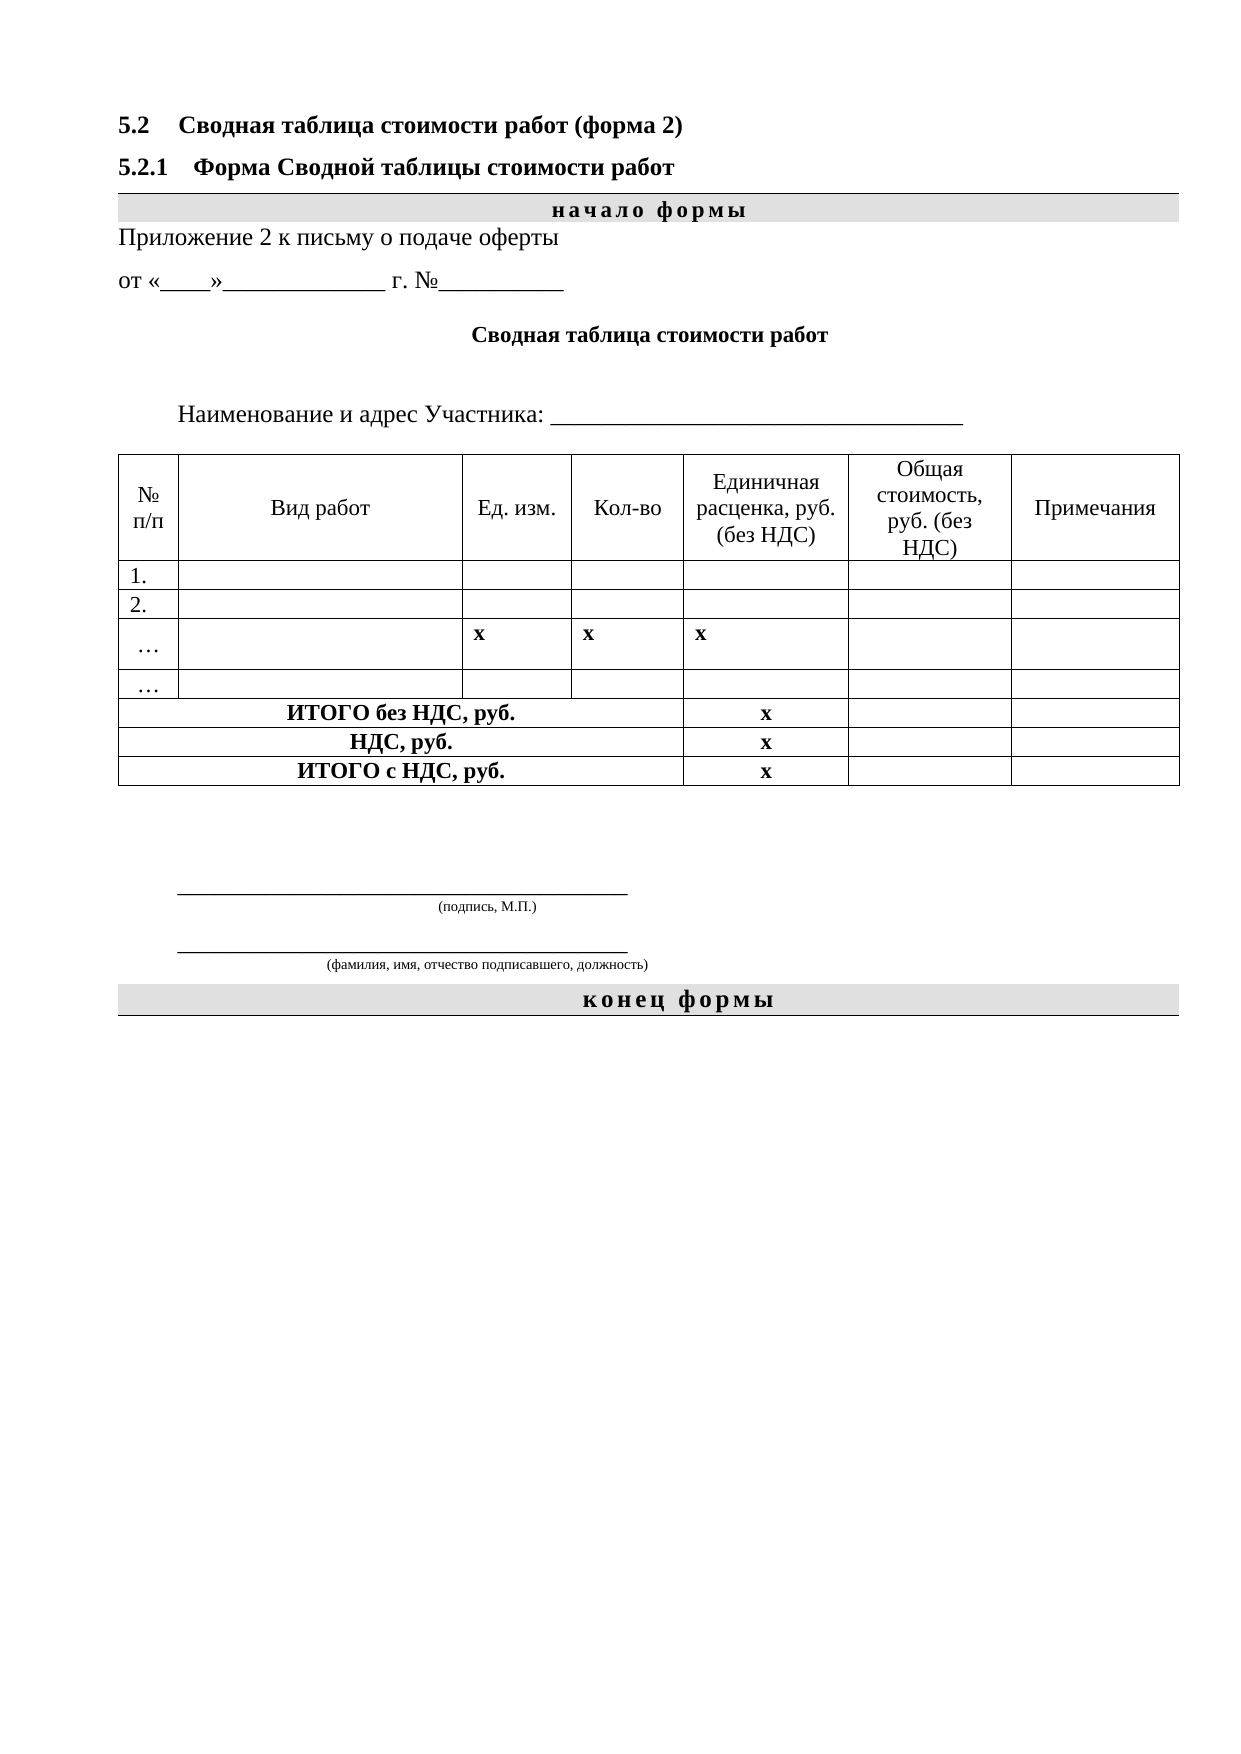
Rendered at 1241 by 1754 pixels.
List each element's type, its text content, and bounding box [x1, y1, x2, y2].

table_cell х [684, 757, 848, 784]
table_header Примечания [1012, 455, 1179, 560]
text ____________________________________ [118, 927, 1181, 956]
table_cell [1012, 728, 1179, 756]
table_cell х [684, 619, 848, 669]
table_cell [463, 561, 571, 589]
table_cell [463, 590, 571, 618]
table_header Общая стоимость, руб. (без НДС) [849, 455, 1011, 560]
text от «____»_____________ г. №__________ [118, 265, 1181, 294]
table_cell [849, 619, 1011, 669]
table_cell [1012, 590, 1179, 618]
table_header Ед. изм. [463, 455, 571, 560]
text Приложение 2 к письму о подаче оферты [118, 222, 1181, 251]
table_cell [849, 728, 1011, 756]
table_cell [684, 670, 848, 698]
text (подпись, М.П.) [118, 898, 797, 927]
text Сводная таблица стоимости работ [118, 321, 1181, 347]
table_cell [849, 757, 1011, 784]
table_cell [572, 670, 683, 698]
table_cell [1012, 757, 1179, 784]
subtitle Сводная таблица стоимости работ (форма 2) [118, 110, 1181, 139]
table_cell [179, 619, 462, 669]
table_cell [179, 670, 462, 698]
text Наименование и адрес Участника: _________________________________ [118, 399, 1181, 427]
table_cell [849, 670, 1011, 698]
text (фамилия, имя, отчество подписавшего, должность) [118, 956, 797, 984]
table_cell х [684, 728, 848, 756]
table_cell х [463, 619, 571, 669]
table_cell [684, 561, 848, 589]
table_cell [849, 590, 1011, 618]
table_cell … [119, 619, 178, 669]
table_cell х [684, 699, 848, 727]
table_header № п/п [119, 455, 178, 560]
table_cell … [119, 670, 178, 698]
table_header Кол-во [572, 455, 683, 560]
text ____________________________________ [118, 869, 1181, 898]
table_cell [572, 561, 683, 589]
table_cell [1012, 670, 1179, 698]
subtitle Форма Сводной таблицы стоимости работ [118, 152, 1181, 180]
table_cell [684, 590, 848, 618]
table_cell [119, 590, 178, 618]
table_cell [179, 561, 462, 589]
table_cell х [572, 619, 683, 669]
table_cell [1012, 699, 1179, 727]
text конец формы [118, 984, 1179, 1015]
text начало формы [118, 194, 1179, 222]
table_cell [572, 590, 683, 618]
table_cell [179, 590, 462, 618]
table_cell [849, 561, 1011, 589]
table_cell [1012, 561, 1179, 589]
table_cell [119, 561, 178, 589]
table_header Вид работ [179, 455, 462, 560]
table_cell ИТОГО с НДС, руб. [119, 757, 683, 784]
table_header Единичная расценка, руб. (без НДС) [684, 455, 848, 560]
table_cell [849, 699, 1011, 727]
table_cell [1012, 619, 1179, 669]
table_cell ИТОГО без НДС, руб. [119, 699, 683, 727]
table_cell НДС, руб. [119, 728, 683, 756]
table_cell [463, 670, 571, 698]
